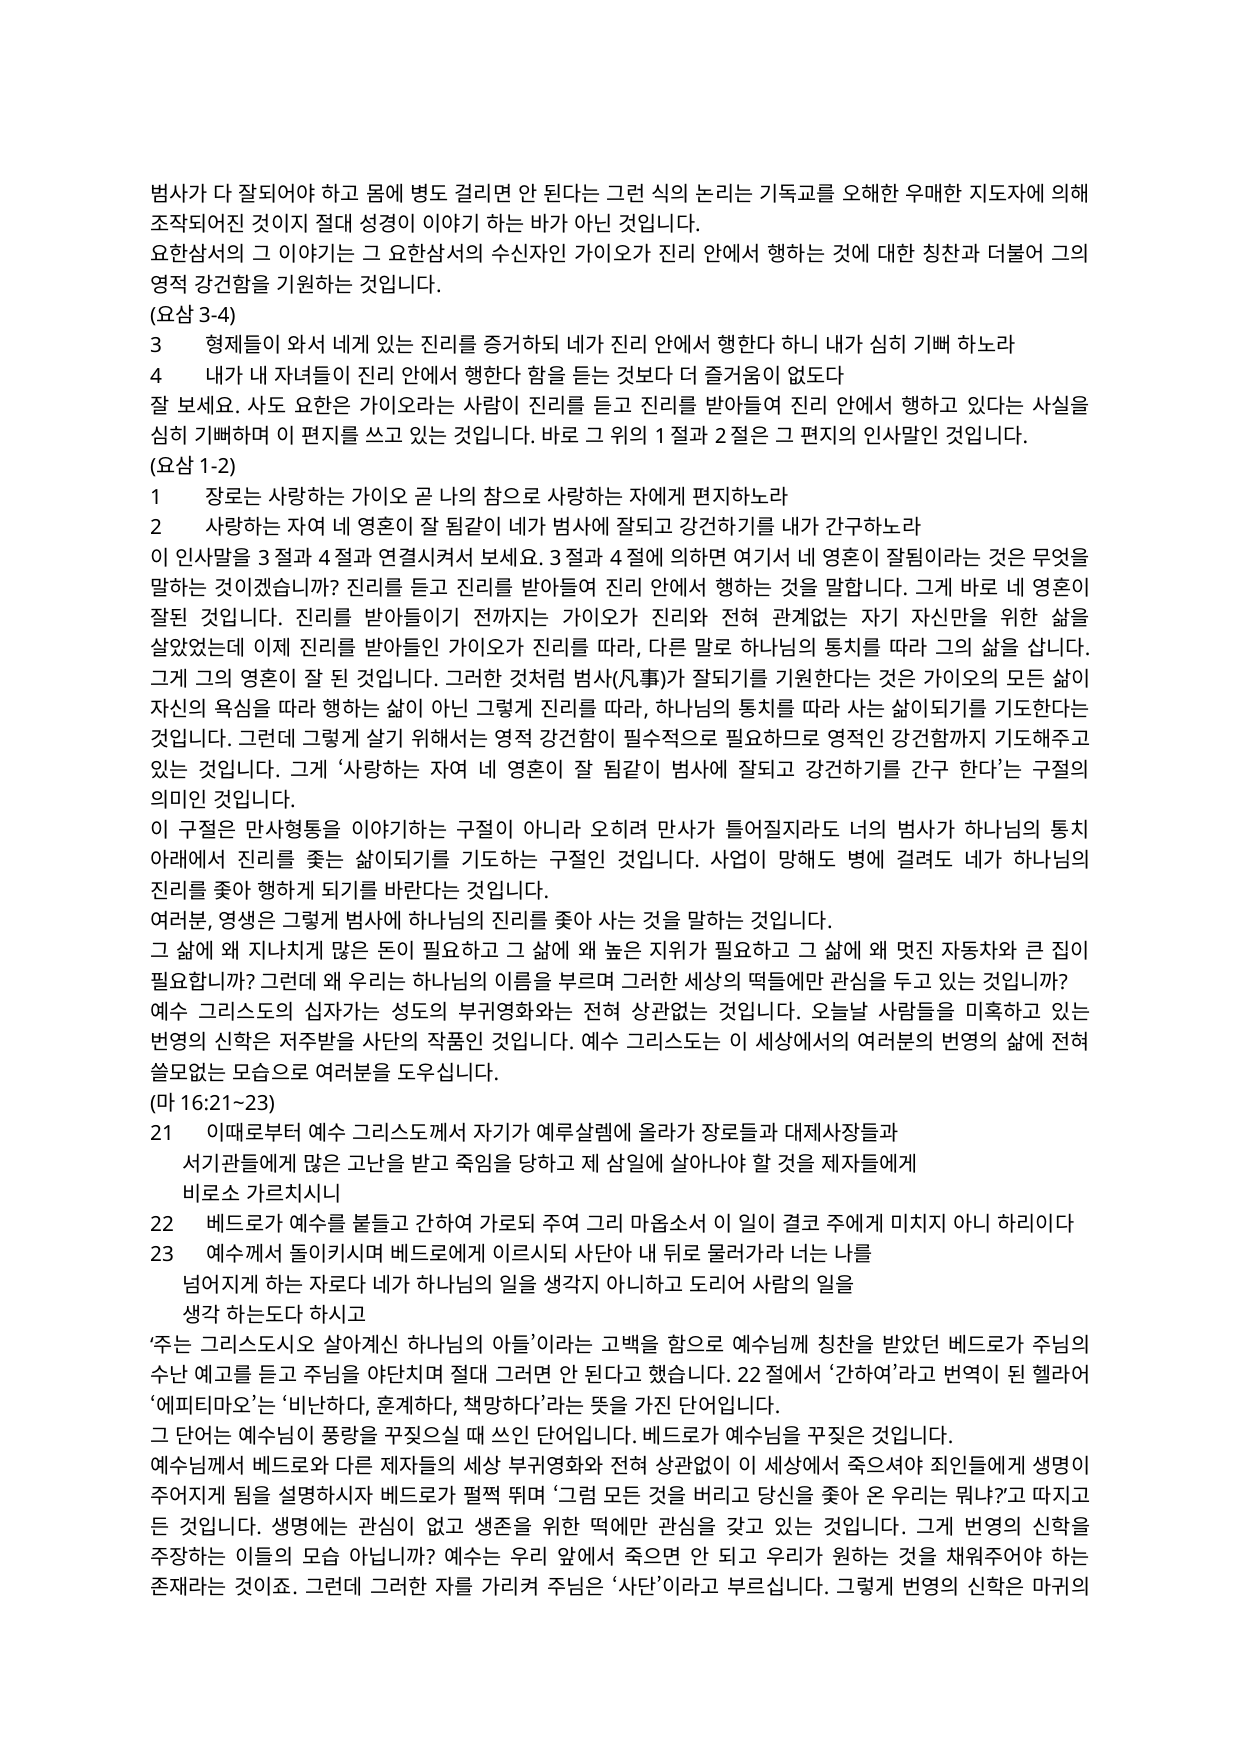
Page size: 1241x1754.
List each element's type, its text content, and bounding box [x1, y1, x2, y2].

text 23 예수께서 돌이키시며 베드로에게 이르시되 사단아 내 뒤로 물러가라 너는 나를 [150, 1237, 1090, 1268]
text 1 장로는 사랑하는 가이오 곧 나의 참으로 사랑하는 자에게 편지하노라 [150, 480, 1090, 510]
text 이 구절은 만사형통을 이야기하는 구절이 아니라 오히려 만사가 틀어질지라도 너의 범사가 하나님의 통치 아래에서 진리를 좇는 삶이되기를 기도하는 구절인 것입니다. 사업이 망해도 병에 걸려도 네가 하나님의 진리를 좇아 행하게 되기를 바란다는 것입니다. [150, 813, 1090, 904]
text 그 삶에 왜 지나치게 많은 돈이 필요하고 그 삶에 왜 높은 지위가 필요하고 그 삶에 왜 멋진 자동차와 큰 집이 필요합니까? 그런데 왜 우리는 하나님의 이름을 부르며 그러한 세상의 떡들에만 관심을 두고 있는 것입니까? [150, 935, 1090, 995]
text 그 단어는 예수님이 풍랑을 꾸짖으실 때 쓰인 단어입니다. 베드로가 예수님을 꾸짖은 것입니다. [150, 1419, 1090, 1449]
text (마16:21~23) [150, 1086, 1090, 1116]
text 예수 그리스도의 십자가는 성도의 부귀영화와는 전혀 상관없는 것입니다. 오늘날 사람들을 미혹하고 있는 번영의 신학은 저주받을 사단의 작품인 것입니다. 예수 그리스도는 이 세상에서의 여러분의 번영의 삶에 전혀 쓸모없는 모습으로 여러분을 도우십니다. [150, 995, 1090, 1086]
text ‘주는 그리스도시오 살아계신 하나님의 아들’이라는 고백을 함으로 예수님께 칭찬을 받았던 베드로가 주님의 수난 예고를 듣고 주님을 야단치며 절대 그러면 안 된다고 했습니다. 22절에서 ‘간하여’라고 번역이 된 헬라어 ‘에피티마오’는 ‘비난하다, 훈계하다, 책망하다’라는 뜻을 가진 단어입니다. [150, 1328, 1090, 1419]
text 2 사랑하는 자여 네 영혼이 잘 됨같이 네가 범사에 잘되고 강건하기를 내가 간구하노라 [150, 510, 1090, 541]
text 잘 보세요. 사도 요한은 가이오라는 사람이 진리를 듣고 진리를 받아들여 진리 안에서 행하고 있다는 사실을 심히 기뻐하며 이 편지를 쓰고 있는 것입니다. 바로 그 위의 1절과 2절은 그 편지의 인사말인 것입니다. [150, 389, 1090, 450]
text 생각 하는도다 하시고 [150, 1298, 1090, 1328]
text (요삼1-2) [150, 450, 1090, 480]
text 서기관들에게 많은 고난을 받고 죽임을 당하고 제 삼일에 살아나야 할 것을 제자들에게 [150, 1147, 1090, 1177]
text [150, 177, 1090, 238]
text 요한삼서의 그 이야기는 그 요한삼서의 수신자인 가이오가 진리 안에서 행하는 것에 대한 칭찬과 더불어 그의 영적 강건함을 기원하는 것입니다. [150, 238, 1090, 298]
text (요삼3-4) [150, 298, 1090, 328]
text 3 형제들이 와서 네게 있는 진리를 증거하되 네가 진리 안에서 행한다 하니 내가 심히 기뻐 하노라 [150, 328, 1090, 359]
text 이 인사말을 3절과 4절과 연결시켜서 보세요. 3절과 4절에 의하면 여기서 네 영혼이 잘됨이라는 것은 무엇을 말하는 것이겠습니까? 진리를 듣고 진리를 받아들여 진리 안에서 행하는 것을 말합니다. 그게 바로 네 영혼이 잘된 것입니다. 진리를 받아들이기 전까지는 가이오가 진리와 전혀 관계없는 자기 자신만을 위한 삶을 살았었는데 이제 진리를 받아들인 가이오가 진리를 따라, 다른 말로 하나님의 통치를 따라 그의 삶을 삽니다. 그게 그의 영혼이 잘 된 것입니다. 그러한 것처럼 범사(凡事)가 잘되기를 기원한다는 것은 가이오의 모든 삶이 자신의 욕심을 따라 행하는 삶이 아닌 그렇게 진리를 따라, 하나님의 통치를 따라 사는 삶이되기를 기도한다는 것입니다. 그런데 그렇게 살기 위해서는 영적 강건함이 필수적으로 필요하므로 영적인 강건함까지 기도해주고 있는 것입니다. 그게 ‘사랑하는 자여 네 영혼이 잘 됨같이 범사에 잘되고 강건하기를 간구 한다’는 구절의 의미인 것입니다. [150, 541, 1090, 813]
text 21 이때로부터 예수 그리스도께서 자기가 예루살렘에 올라가 장로들과 대제사장들과 [150, 1116, 1090, 1147]
text 넘어지게 하는 자로다 네가 하나님의 일을 생각지 아니하고 도리어 사람의 일을 [150, 1268, 1090, 1298]
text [150, 1449, 1090, 1601]
text 여러분, 영생은 그렇게 범사에 하나님의 진리를 좇아 사는 것을 말하는 것입니다. [150, 904, 1090, 935]
text 4 내가 내 자녀들이 진리 안에서 행한다 함을 듣는 것보다 더 즐거움이 없도다 [150, 359, 1090, 389]
text 22 베드로가 예수를 붙들고 간하여 가로되 주여 그리 마옵소서 이 일이 결코 주에게 미치지 아니 하리이다 [150, 1207, 1090, 1237]
text 비로소 가르치시니 [150, 1177, 1090, 1207]
